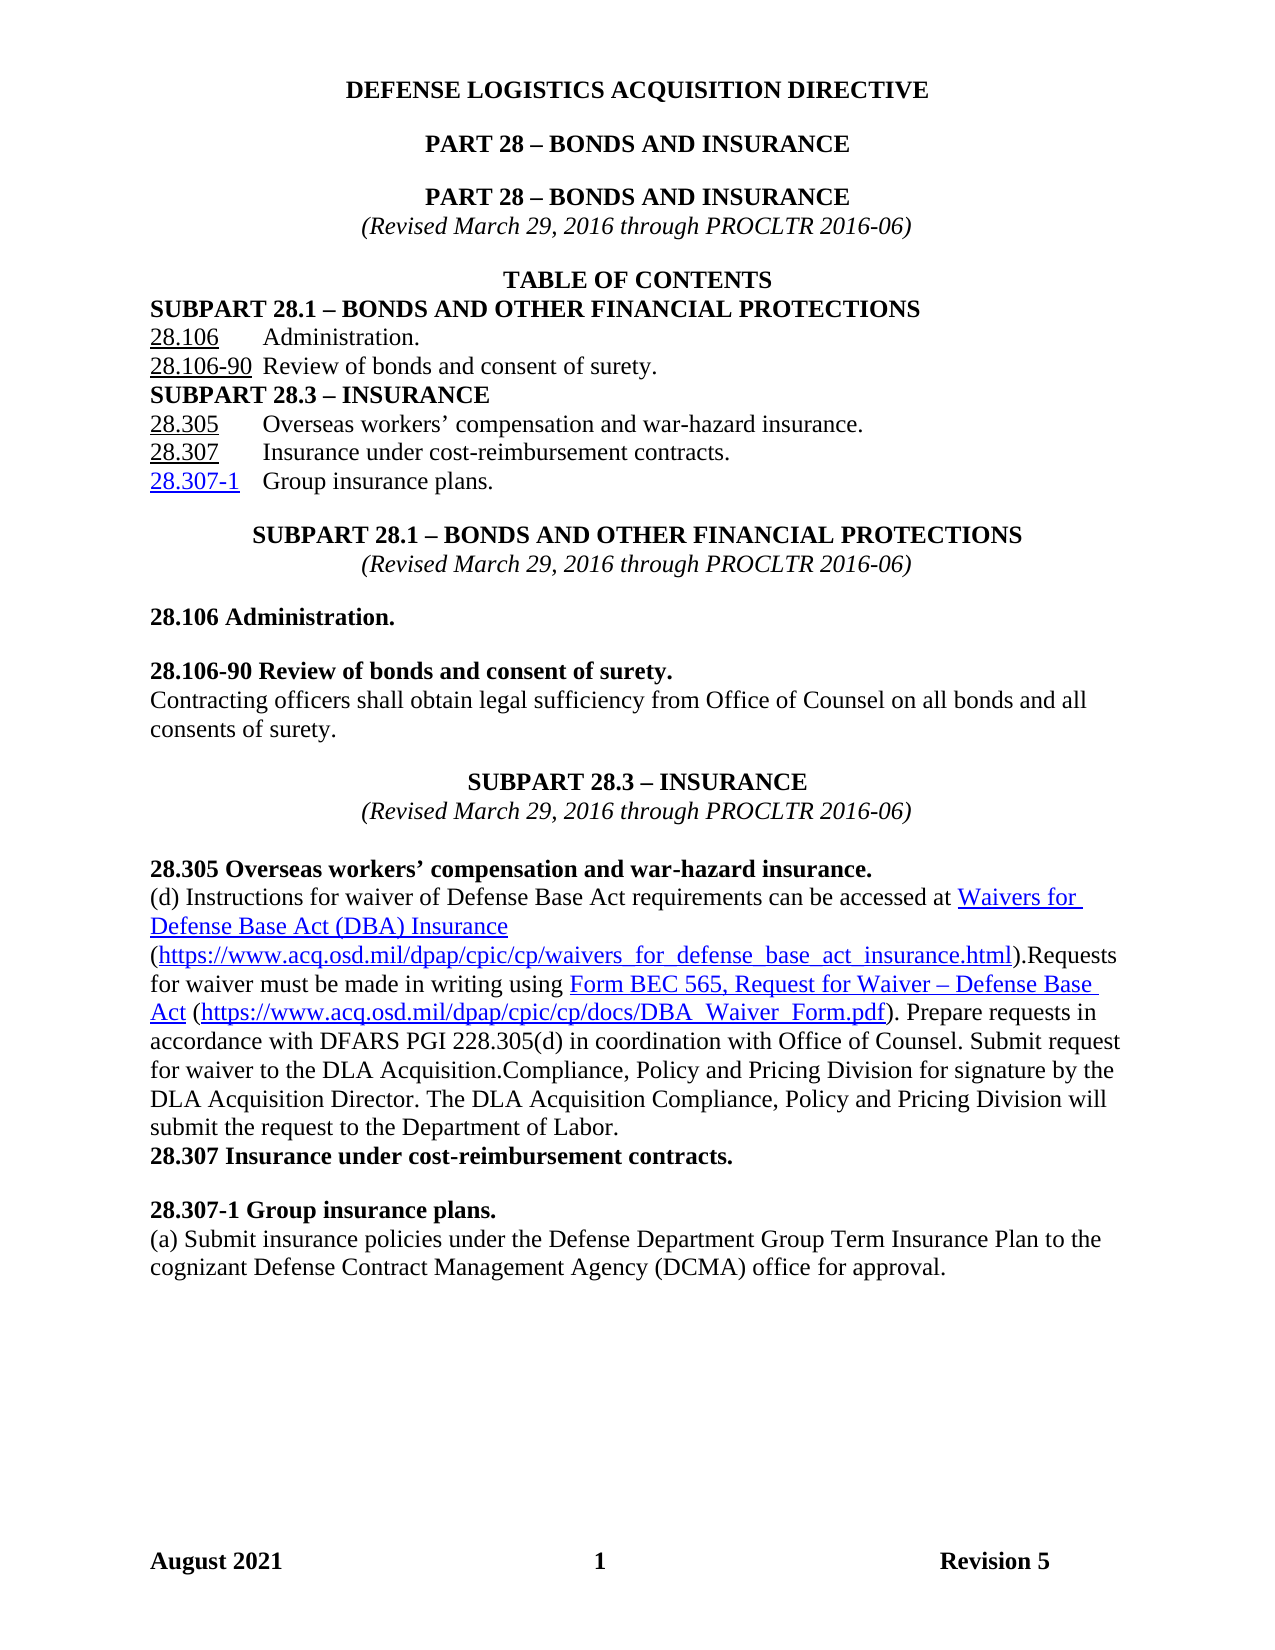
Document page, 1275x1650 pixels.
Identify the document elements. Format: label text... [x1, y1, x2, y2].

text 28.307-1 Group insurance plans. [150, 466, 1125, 495]
text SUBPART 28.3 – INSURANCE [150, 380, 1125, 409]
text Contracting officers shall obtain legal sufficiency from Office of Counsel on all bonds and all consents of surety. [150, 685, 1125, 742]
text 28.106 Administration. [150, 322, 1125, 351]
text 28.307 Insurance under cost-reimbursement contracts. [150, 437, 1125, 466]
subtitle 28.307 Insurance under cost-reimbursement contracts. [150, 1141, 1125, 1170]
subtitle 28.307-1 Group insurance plans. [150, 1195, 1125, 1224]
text SUBPART 28.1 – BONDS AND OTHER FINANCIAL PROTECTIONS [150, 294, 1125, 322]
text TABLE OF CONTENTS [150, 265, 1125, 294]
text (Revised March 29, 2016 through PROCLTR 2016-06) [150, 796, 1125, 825]
subtitle SUBPART 28.1 – BONDS AND OTHER FINANCIAL PROTECTIONS [150, 520, 1125, 549]
subtitle PART 28 – BONDS AND INSURANCE [150, 182, 1125, 211]
text 28.106-90 Review of bonds and consent of surety. [150, 351, 1125, 380]
list (a) Submit insurance policies under the Defense Department Group Term Insurance Plan to the cognizant Defense Contract Management Agency (DCMA) office for approval. [150, 1224, 1125, 1281]
list (d) Instructions for waiver of Defense Base Act requirements can be accessed at Waivers for Defense Base Act (DBA) Insurance (https://www.acq.osd.mil/dpap/cpic/cp/waivers_for_defense_base_act_insurance.html).Requests for waiver must be made in writing using Form BEC 565, Request for Waiver – Defense Base Act (https://www.acq.osd.mil/dpap/cpic/cp/docs/DBA_Waiver_Form.pdf). Prepare requests in accordance with DFARS PGI 228.305(d) in coordination with Office of Counsel. Submit request for waiver to the DLA Acquisition.Compliance, Policy and Pricing Division for signature by the DLA Acquisition Director. The DLA Acquisition Compliance, Policy and Pricing Division will submit the request to the Department of Labor. [150, 882, 1125, 1141]
subtitle 28.106-90 Review of bonds and consent of surety. [150, 656, 1125, 685]
subtitle 28.305 Overseas workers’ compensation and war-hazard insurance. [150, 854, 1125, 882]
text 28.305 Overseas workers’ compensation and war-hazard insurance. [150, 409, 1125, 437]
text (Revised March 29, 2016 through PROCLTR 2016-06) [150, 549, 1125, 577]
subtitle 28.106 Administration. [150, 602, 1125, 631]
text (Revised March 29, 2016 through PROCLTR 2016-06) [150, 211, 1125, 240]
subtitle SUBPART 28.3 – INSURANCE [150, 767, 1125, 796]
